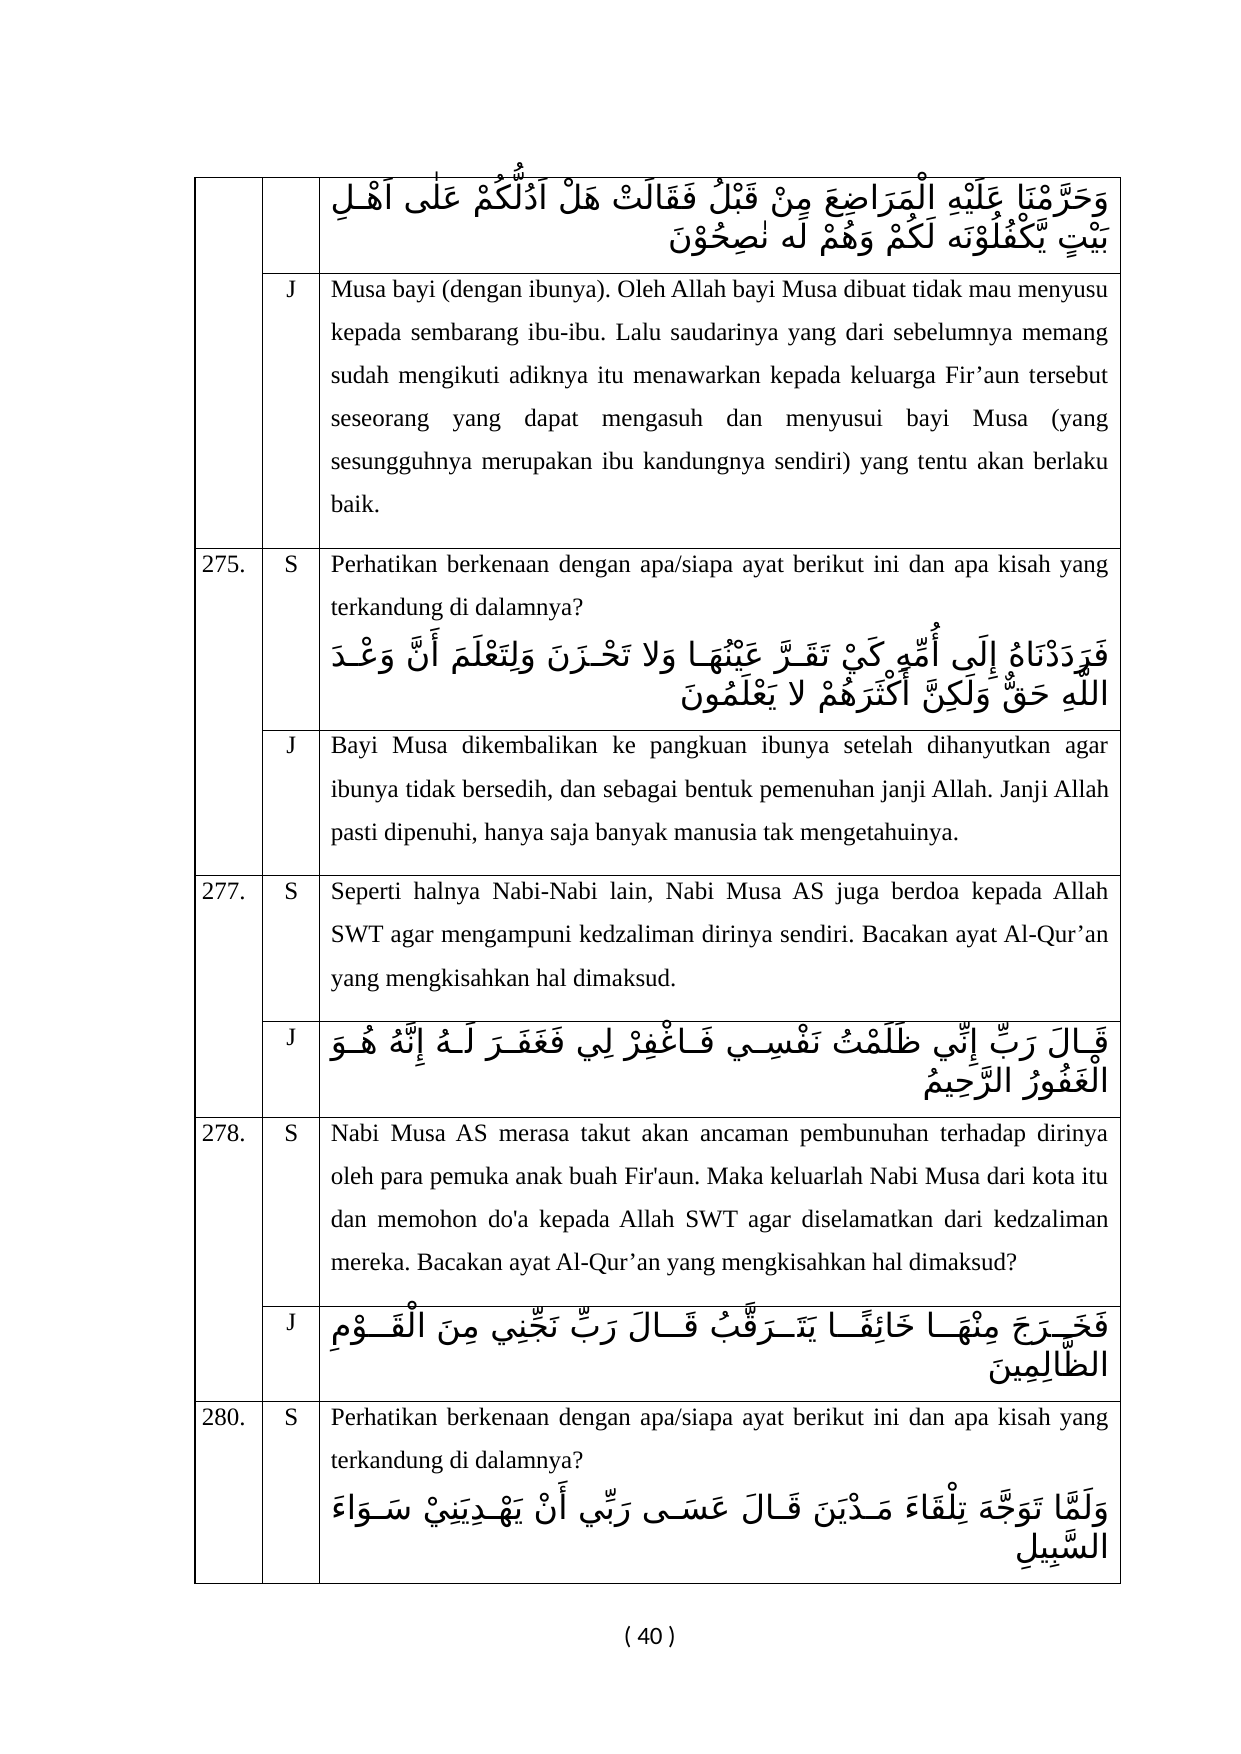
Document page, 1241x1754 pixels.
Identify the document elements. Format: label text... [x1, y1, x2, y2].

table_cell S [263, 549, 319, 729]
table_cell S [263, 1118, 319, 1306]
table_cell [196, 876, 262, 1117]
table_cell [320, 178, 1120, 273]
table_cell J [263, 1307, 319, 1401]
table_cell Bayi Musa dikembalikan ke pangkuan ibunya setelah dihanyutkan agar ibunya tidak bersedih, dan sebagai bentuk pemenuhan janji Allah. Janji Allah pasti dipenuhi, hanya saja banyak manusia tak mengetahuinya. [320, 731, 1120, 875]
table_cell Nabi Musa AS merasa takut akan ancaman pembunuhan terhadap dirinya oleh para pemuka anak buah Fir'aun. Maka keluarlah Nabi Musa dari kota itu dan memohon do'a kepada Allah SWT agar diselamatkan dari kedzaliman mereka. Bacakan ayat Al-Qur’an yang mengkisahkan hal dimaksud? [320, 1118, 1120, 1306]
table_cell فَخَرَجَ مِنْهَا خَائِفًا يَتَرَقَّبُ قَالَ رَبِّ نَجِّنِي مِنَ الْقَوْمِ الظَّالِمِينَ [320, 1307, 1120, 1401]
table_cell S [263, 178, 319, 273]
table_cell J [263, 731, 319, 875]
table_cell Perhatikan berkenaan dengan apa/siapa ayat berikut ini dan apa kisah yang terkandung di dalamnya? فَرَدَدْنَاهُ إِلَى أُمِّهِ كَيْ تَقَرَّ عَيْنُهَا وَلا تَحْزَنَ وَلِتَعْلَمَ أَنَّ وَعْدَ اللَّهِ حَقٌّ وَلَكِنَّ أَكْثَرَهُمْ لا يَعْلَمُونَ [320, 549, 1120, 729]
table_cell Seperti halnya Nabi-Nabi lain, Nabi Musa AS juga berdoa kepada Allah SWT agar mengampuni kedzaliman dirinya sendiri. Bacakan ayat Al-Qur’an yang mengkisahkan hal dimaksud. [320, 876, 1120, 1021]
table_cell J [263, 1022, 319, 1117]
table_cell S [263, 1402, 319, 1583]
table_cell Perhatikan berkenaan dengan apa/siapa ayat berikut ini dan apa kisah yang terkandung di dalamnya? وَلَمَّا تَوَجَّهَ تِلْقَاءَ مَدْيَنَ قَالَ عَسَى رَبِّي أَنْ يَهْدِيَنِيْ سَوَاءَ السَّبِيلِ [320, 1402, 1120, 1583]
table_cell J [263, 274, 319, 548]
table_cell [196, 549, 262, 875]
table_cell Musa bayi (dengan ibunya). Oleh Allah bayi Musa dibuat tidak mau menyusu kepada sembarang ibu-ibu. Lalu saudarinya yang dari sebelumnya memang sudah mengikuti adiknya itu menawarkan kepada keluarga Fir’aun tersebut seseorang yang dapat mengasuh dan menyusui bayi Musa (yang sesungguhnya merupakan ibu kandungnya sendiri) yang tentu akan berlaku baik. [320, 274, 1120, 548]
table_cell S [263, 876, 319, 1021]
table_cell [196, 1118, 262, 1401]
table_cell قَالَ رَبِّ إِنِّي ظَلَمْتُ نَفْسِي فَاغْفِرْ لِي فَغَفَرَ لَهُ إِنَّهُ هُوَ الْغَفُورُ الرَّحِيمُ [320, 1022, 1120, 1117]
table_cell [196, 1402, 262, 1583]
table_cell [196, 178, 262, 548]
